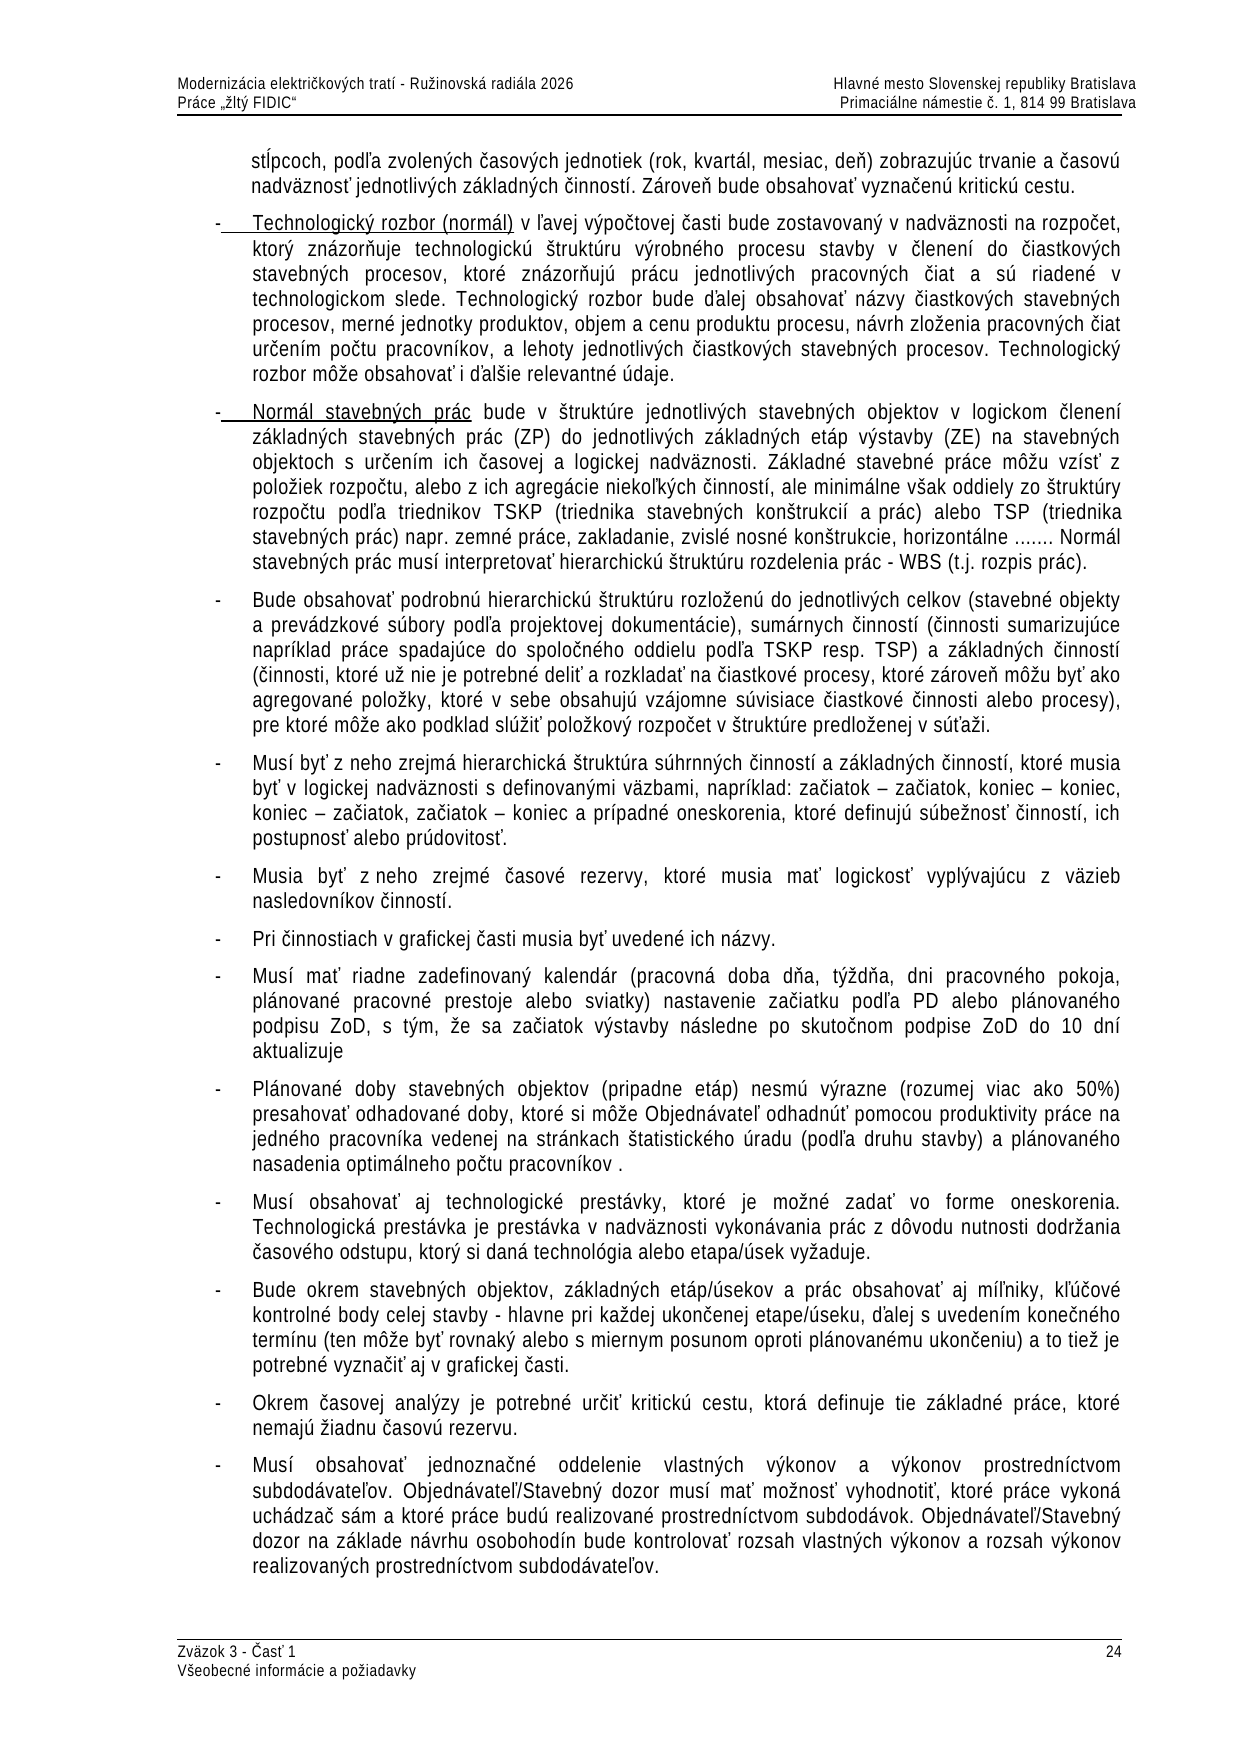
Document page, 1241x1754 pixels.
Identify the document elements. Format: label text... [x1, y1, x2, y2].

list Bude okrem stavebných objektov, základných etáp/úsekov a prác obsahovať aj míľniky, kľúčové kontrolné body celej stavby - hlavne pri každej ukončenej etape/úseku, ďalej s uvedením konečného termínu (ten môže byť rovnaký alebo s miernym posunom oproti plánovanému ukončeniu) a to tiež je potrebné vyznačiť aj v grafickej časti. [215, 1277, 1122, 1377]
list Musí byť z neho zrejmá hierarchická štruktúra súhrnných činností a základných činností, ktoré musia byť v logickej nadväznosti s definovanými väzbami, napríklad: začiatok – začiatok, koniec – koniec, koniec – začiatok, začiatok – koniec a prípadné oneskorenia, ktoré definujú súbežnosť činností, ich postupnosť alebo prúdovitosť. [215, 750, 1122, 850]
list Technologický rozbor (normál) v ľavej výpočtovej časti bude zostavovaný v nadväznosti na rozpočet, ktorý znázorňuje technologickú štruktúru výrobného procesu stavby v členení do čiastkových stavebných procesov, ktoré znázorňujú prácu jednotlivých pracovných čiat a sú riadené v technologickom slede. Technologický rozbor bude ďalej obsahovať názvy čiastkových stavebných procesov, merné jednotky produktov, objem a cenu produktu procesu, návrh zloženia pracovných čiat určením počtu pracovníkov, a lehoty jednotlivých čiastkových stavebných procesov. Technologický rozbor môže obsahovať i ďalšie relevantné údaje. [215, 210, 1122, 386]
list Normál stavebných prác bude v štruktúre jednotlivých stavebných objektov v logickom členení základných stavebných prác (ZP) do jednotlivých základných etáp výstavby (ZE) na stavebných objektoch s určením ich časovej a logickej nadväznosti. Základné stavebné práce môžu vzísť z položiek rozpočtu, alebo z ich agregácie niekoľkých činností, ale minimálne však oddiely zo štruktúry rozpočtu podľa triednikov TSKP (triednika stavebných konštrukcií a prác) alebo TSP (triednika stavebných prác) napr. zemné práce, zakladanie, zvislé nosné konštrukcie, horizontálne ....... Normál stavebných prác musí interpretovať hierarchickú štruktúru rozdelenia prác - WBS (t.j. rozpis prác). [215, 398, 1122, 574]
list Musí obsahovať aj technologické prestávky, ktoré je možné zadať vo forme oneskorenia. Technologická prestávka je prestávka v nadväznosti vykonávania prác z dôvodu nutnosti dodržania časového odstupu, ktorý si daná technológia alebo etapa/úsek vyžaduje. [215, 1189, 1122, 1264]
list Plánované doby stavebných objektov (pripadne etáp) nesmú výrazne (rozumej viac ako 50%) presahovať odhadované doby, ktoré si môže Objednávateľ odhadnúť pomocou produktivity práce na jedného pracovníka vedenej na stránkach štatistického úradu (podľa druhu stavby) a plánovaného nasadenia optimálneho počtu pracovníkov . [215, 1076, 1122, 1176]
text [177, 148, 1122, 198]
list Pri činnostiach v grafickej časti musia byť uvedené ich názvy. [215, 926, 1122, 951]
list Bude obsahovať podrobnú hierarchickú štruktúru rozloženú do jednotlivých celkov (stavebné objekty a prevádzkové súbory podľa projektovej dokumentácie), sumárnych činností (činnosti sumarizujúce napríklad práce spadajúce do spoločného oddielu podľa TSKP resp. TSP) a základných činností (činnosti, ktoré už nie je potrebné deliť a rozkladať na čiastkové procesy, ktoré zároveň môžu byť ako agregované položky, ktoré v sebe obsahujú vzájomne súvisiace čiastkové činnosti alebo procesy), pre ktoré môže ako podklad slúžiť položkový rozpočet v štruktúre predloženej v súťaži. [215, 587, 1122, 737]
list Okrem časovej analýzy je potrebné určiť kritickú cestu, ktorá definuje tie základné práce, ktoré nemajú žiadnu časovú rezervu. [215, 1390, 1122, 1440]
list Musí obsahovať jednoznačné oddelenie vlastných výkonov a výkonov prostredníctvom subdodávateľov. Objednávateľ/Stavebný dozor musí mať možnosť vyhodnotiť, ktoré práce vykoná uchádzač sám a ktoré práce budú realizované prostredníctvom subdodávok. Objednávateľ/Stavebný dozor na základe návrhu osobohodín bude kontrolovať rozsah vlastných výkonov a rozsah výkonov realizovaných prostredníctvom subdodávateľov. [215, 1452, 1122, 1578]
list Musí mať riadne zadefinovaný kalendár (pracovná doba dňa, týždňa, dni pracovného pokoja, plánované pracovné prestoje alebo sviatky) nastavenie začiatku podľa PD alebo plánovaného podpisu ZoD, s tým, že sa začiatok výstavby následne po skutočnom podpise ZoD do 10 dní aktualizuje [215, 963, 1122, 1063]
list Musia byť z neho zrejmé časové rezervy, ktoré musia mať logickosť vyplývajúcu z väzieb nasledovníkov činností. [215, 863, 1122, 913]
